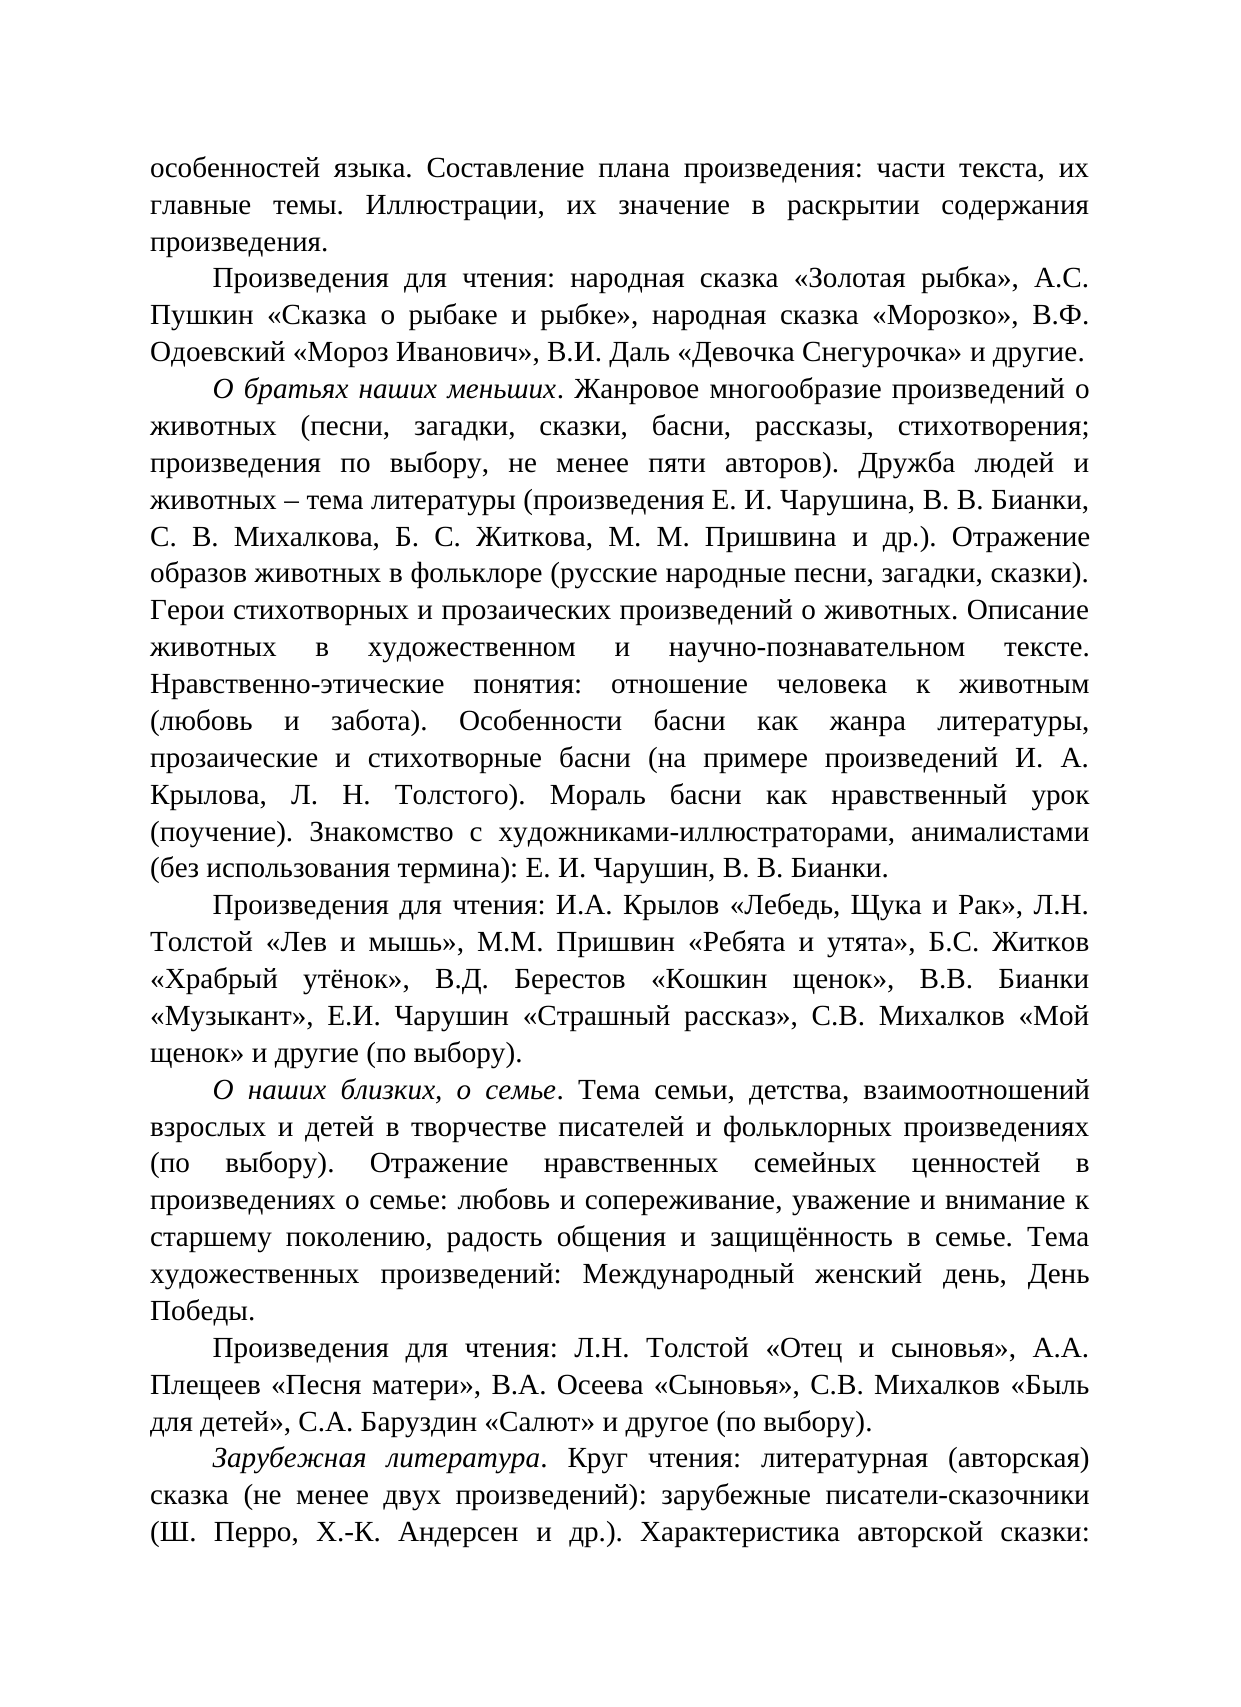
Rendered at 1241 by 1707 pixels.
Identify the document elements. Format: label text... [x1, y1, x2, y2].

text Произведения для чтения: народная сказка «Золотая рыбка», А.С. Пушкин «Сказка о рыбаке и рыбке», народная сказка «Морозко», В.Ф. Одоевский «Мороз Иванович», В.И. Даль «Девочка Снегурочка» и другие. [150, 261, 1090, 368]
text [150, 150, 1090, 257]
text Произведения для чтения: И.А. Крылов «Лебедь, Щука и Рак», Л.Н. Толстой «Лев и мышь», М.М. Пришвин «Ребята и утята», Б.С. Житков «Храбрый утёнок», В.Д. Берестов «Кошкин щенок», В.В. Бианки «Музыкант», Е.И. Чарушин «Страшный рассказ», С.В. Михалков «Мой щенок» и другие (по выбору). [150, 887, 1090, 1068]
text О наших близких, о семье. Тема семьи, детства, взаимоотношений взрослых и детей в творчестве писателей и фольклорных произведениях (по выбору). Отражение нравственных семейных ценностей в произведениях о семье: любовь и сопереживание, уважение и внимание к старшему поколению, радость общения и защищённость в семье. Тема художественных произведений: Международный женский день, День Победы. [150, 1072, 1090, 1327]
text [150, 1441, 1090, 1548]
text О братьях наших меньших. Жанровое многообразие произведений о животных (песни, загадки, сказки, басни, рассказы, стихотворения; произведения по выбору, не менее пяти авторов). Дружба людей и животных – тема литературы (произведения Е. И. Чарушина, В. В. Бианки, С. В. Михалкова, Б. С. Житкова, М. М. Пришвина и др.). Отражение образов животных в фольклоре (русские народные песни, загадки, сказки). Герои стихотворных и прозаических произведений о животных. Описание животных в художественном и научно-познавательном тексте. Нравственно-этические понятия: отношение человека к животным (любовь и забота). Особенности басни как жанра литературы, прозаические и стихотворные басни (на примере произведений И. А. Крылова, Л. Н. Толстого). Мораль басни как нравственный урок (поучение). Знакомство с художниками-иллюстраторами, анималистами (без использования термина): Е. И. Чарушин, В. В. Бианки. [150, 371, 1090, 884]
text Произведения для чтения: Л.Н. Толстой «Отец и сыновья», А.А. Плещеев «Песня матери», В.А. Осеева «Сыновья», С.В. Михалков «Быль для детей», С.А. Баруздин «Салют» и другое (по выбору). [150, 1330, 1090, 1437]
